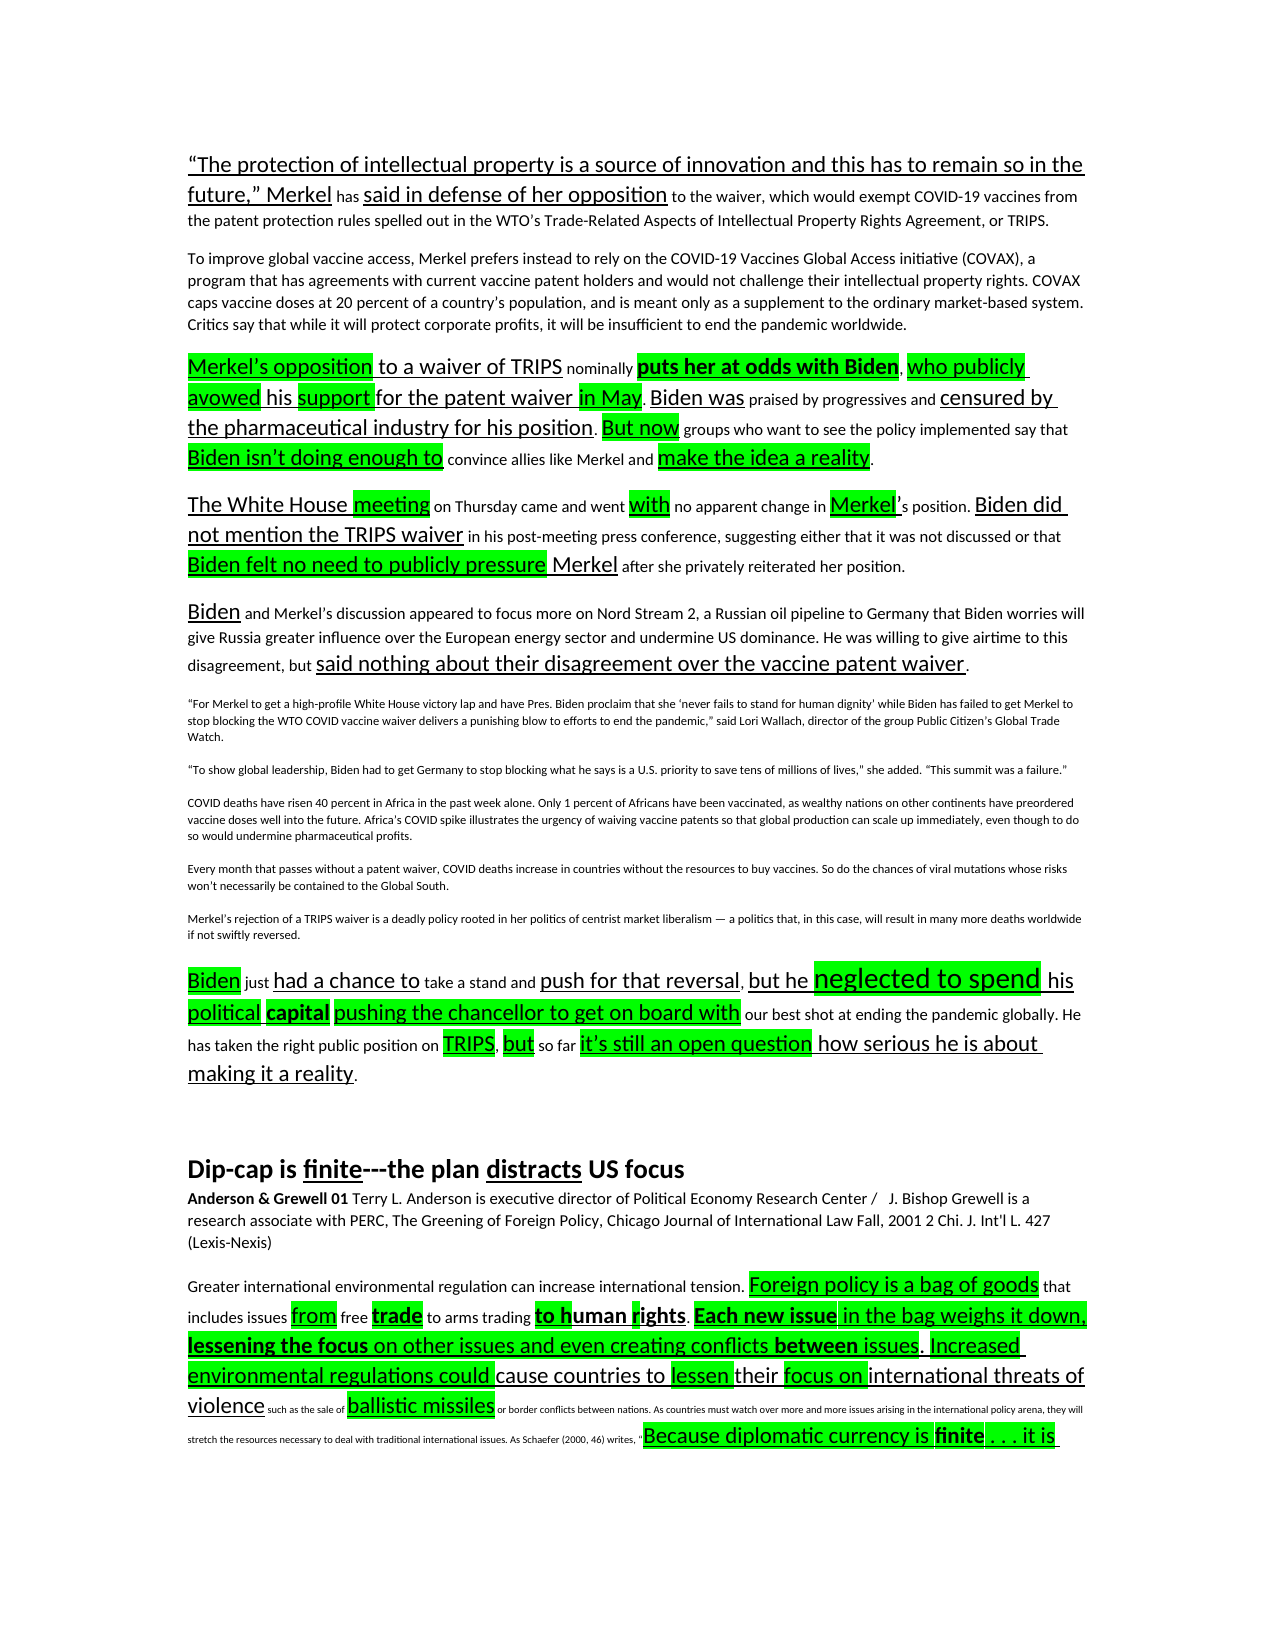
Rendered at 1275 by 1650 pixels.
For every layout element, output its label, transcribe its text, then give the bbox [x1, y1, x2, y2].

text The White House meeting on Thursday came and went with no apparent change in Merkel’s position. Biden did not mention the TRIPS waiver in his post-meeting press conference, suggesting either that it was not discussed or that Biden felt no need to publicly pressure Merkel after she privately reiterated her position. [187, 490, 1087, 578]
text Anderson & Grewell 01 Terry L. Anderson is executive director of Political Economy Research Center / J. Bishop Grewell is a research associate with PERC, The Greening of Foreign Policy, Chicago Journal of International Law Fall, 2001 2 Chi. J. Int'l L. 427 (Lexis-Nexis) [187, 1188, 1087, 1252]
text Merkel’s rejection of a TRIPS waiver is a deadly policy rooted in her politics of centrist market liberalism — a politics that, in this case, will result in many more deaths worldwide if not swiftly reversed. [187, 911, 1087, 943]
text “To show global leadership, Biden had to get Germany to stop blocking what he says is a U.S. priority to save tens of millions of lives,” she added. “This summit was a failure.” [187, 762, 1087, 778]
subtitle Dip-cap is finite---the plan distracts US focus [187, 1153, 1087, 1186]
text Biden just had a chance to take a stand and push for that reversal, but he neglected to spend his political capital pushing the chancellor to get on board with our best shot at ending the pandemic globally. He has taken the right public position on TRIPS, but so far it’s still an open question how serious he is about making it a reality. [187, 961, 1087, 1087]
text “For Merkel to get a high-profile White House victory lap and have Pres. Biden proclaim that she ‘never fails to stand for human dignity’ while Biden has failed to get Merkel to stop blocking the WTO COVID vaccine waiver delivers a punishing blow to efforts to end the pandemic,” said Lori Wallach, director of the group Public Citizen’s Global Trade Watch. [187, 696, 1087, 744]
text Merkel’s opposition to a waiver of TRIPS nominally puts her at odds with Biden, who publicly avowed his support for the patent waiver in May. Biden was praised by progressives and censured by the pharmaceutical industry for his position. But now groups who want to see the policy implemented say that Biden isn’t doing enough to convince allies like Merkel and make the idea a reality. [187, 352, 1087, 471]
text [187, 1271, 1087, 1449]
text Biden and Merkel’s discussion appeared to focus more on Nord Stream 2, a Russian oil pipeline to Germany that Biden worries will give Russia greater influence over the European energy sector and undermine US dominance. He was willing to give airtime to this disagreement, but said nothing about their disagreement over the vaccine patent waiver. [187, 597, 1087, 677]
text To improve global vaccine access, Merkel prefers instead to rely on the COVID-19 Vaccines Global Access initiative (COVAX), a program that has agreements with current vaccine patent holders and would not challenge their intellectual property rights. COVAX caps vaccine doses at 20 percent of a country’s population, and is meant only as a supplement to the ordinary market-based system. Critics say that while it will protect corporate profits, it will be insufficient to end the pandemic worldwide. [187, 248, 1087, 334]
text “The protection of intellectual property is a source of innovation and this has to remain so in the future,” Merkel has said in defense of her opposition to the waiver, which would exempt COVID-19 vaccines from the patent protection rules spelled out in the WTO’s Trade-Related Aspects of Intellectual Property Rights Agreement, or TRIPS. [187, 150, 1087, 230]
text COVID deaths have risen 40 percent in Africa in the past week alone. Only 1 percent of Africans have been vaccinated, as wealthy nations on other continents have preordered vaccine doses well into the future. Africa’s COVID spike illustrates the urgency of waiving vaccine patents so that global production can scale up immediately, even though to do so would undermine pharmaceutical profits. [187, 795, 1087, 844]
text Every month that passes without a patent waiver, COVID deaths increase in countries without the resources to buy vaccines. So do the chances of viral mutations whose risks won’t necessarily be contained to the Global South. [187, 861, 1087, 893]
